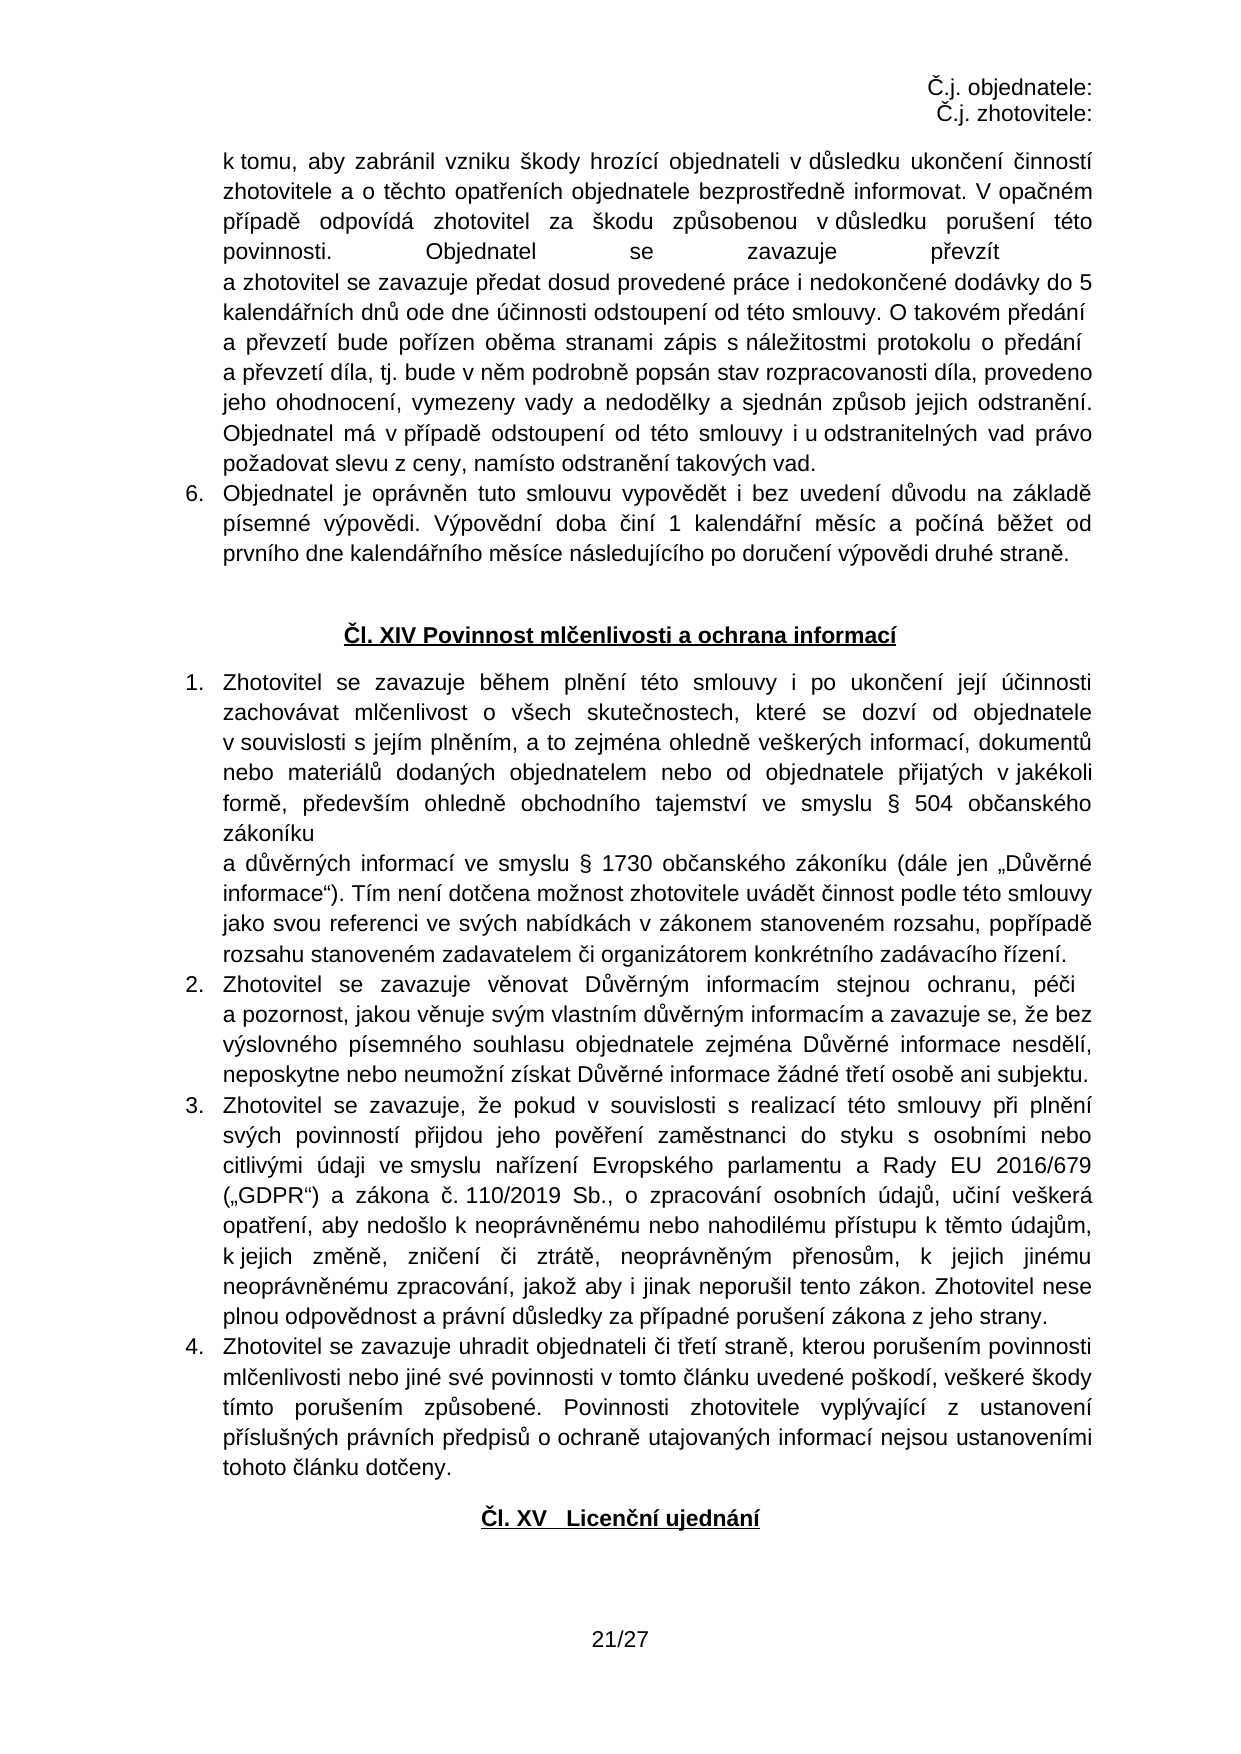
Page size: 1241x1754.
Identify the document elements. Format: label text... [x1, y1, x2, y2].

list Objednatel je oprávněn tuto smlouvu vypovědět i bez uvedení důvodu na základě písemné výpovědi. Výpovědní doba činí 1 kalendářní měsíc a počíná běžet od prvního dne kalendářního měsíce následujícího po doručení výpovědi druhé straně. [185, 480, 1093, 567]
list Zhotovitel se zavazuje, že pokud v souvislosti s realizací této smlouvy při plnění svých povinností přijdou jeho pověření zaměstnanci do styku s osobními nebo citlivými údaji ve smyslu nařízení Evropského parlamentu a Rady EU 2016/679 („GDPR“) a zákona č. 110/2019 Sb., o zpracování osobních údajů, učiní veškerá opatření, aby nedošlo k neoprávněnému nebo nahodilému přístupu k těmto údajům, k jejich změně, zničení či ztrátě, neoprávněným přenosům, k jejich jinému neoprávněnému zpracování, jakož aby i jinak neporušil tento zákon. Zhotovitel nese plnou odpovědnost a právní důsledky za případné porušení zákona z jeho strany. [185, 1092, 1093, 1329]
text Čl. XIV Povinnost mlčenlivosti a ochrana informací [148, 622, 1093, 648]
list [185, 148, 1093, 476]
list Zhotovitel se zavazuje věnovat Důvěrným informacím stejnou ochranu, péči a pozornost, jakou věnuje svým vlastním důvěrným informacím a zavazuje se, že bez výslovného písemného souhlasu objednatele zejména Důvěrné informace nesdělí, neposkytne nebo neumožní získat Důvěrné informace žádné třetí osobě ani subjektu. [185, 971, 1093, 1088]
text Čl. XV Licenční ujednání [148, 1505, 1093, 1532]
list Zhotovitel se zavazuje během plnění této smlouvy i po ukončení její účinnosti zachovávat mlčenlivost o všech skutečnostech, které se dozví od objednatele v souvislosti s jejím plněním, a to zejména ohledně veškerých informací, dokumentů nebo materiálů dodaných objednatelem nebo od objednatele přijatých v jakékoli formě, především ohledně obchodního tajemství ve smyslu § 504 občanského zákoníku a důvěrných informací ve smyslu § 1730 občanského zákoníku (dále jen „Důvěrné informace“). Tím není dotčena možnost zhotovitele uvádět činnost podle této smlouvy jako svou referenci ve svých nabídkách v zákonem stanoveném rozsahu, popřípadě rozsahu stanoveném zadavatelem či organizátorem konkrétního zadávacího řízení. [185, 669, 1093, 967]
list Zhotovitel se zavazuje uhradit objednateli či třetí straně, kterou porušením povinnosti mlčenlivosti nebo jiné své povinnosti v tomto článku uvedené poškodí, veškeré škody tímto porušením způsobené. Povinnosti zhotovitele vyplývající z ustanovení příslušných právních předpisů o ochraně utajovaných informací nejsou ustanoveními tohoto článku dotčeny. [185, 1333, 1093, 1481]
